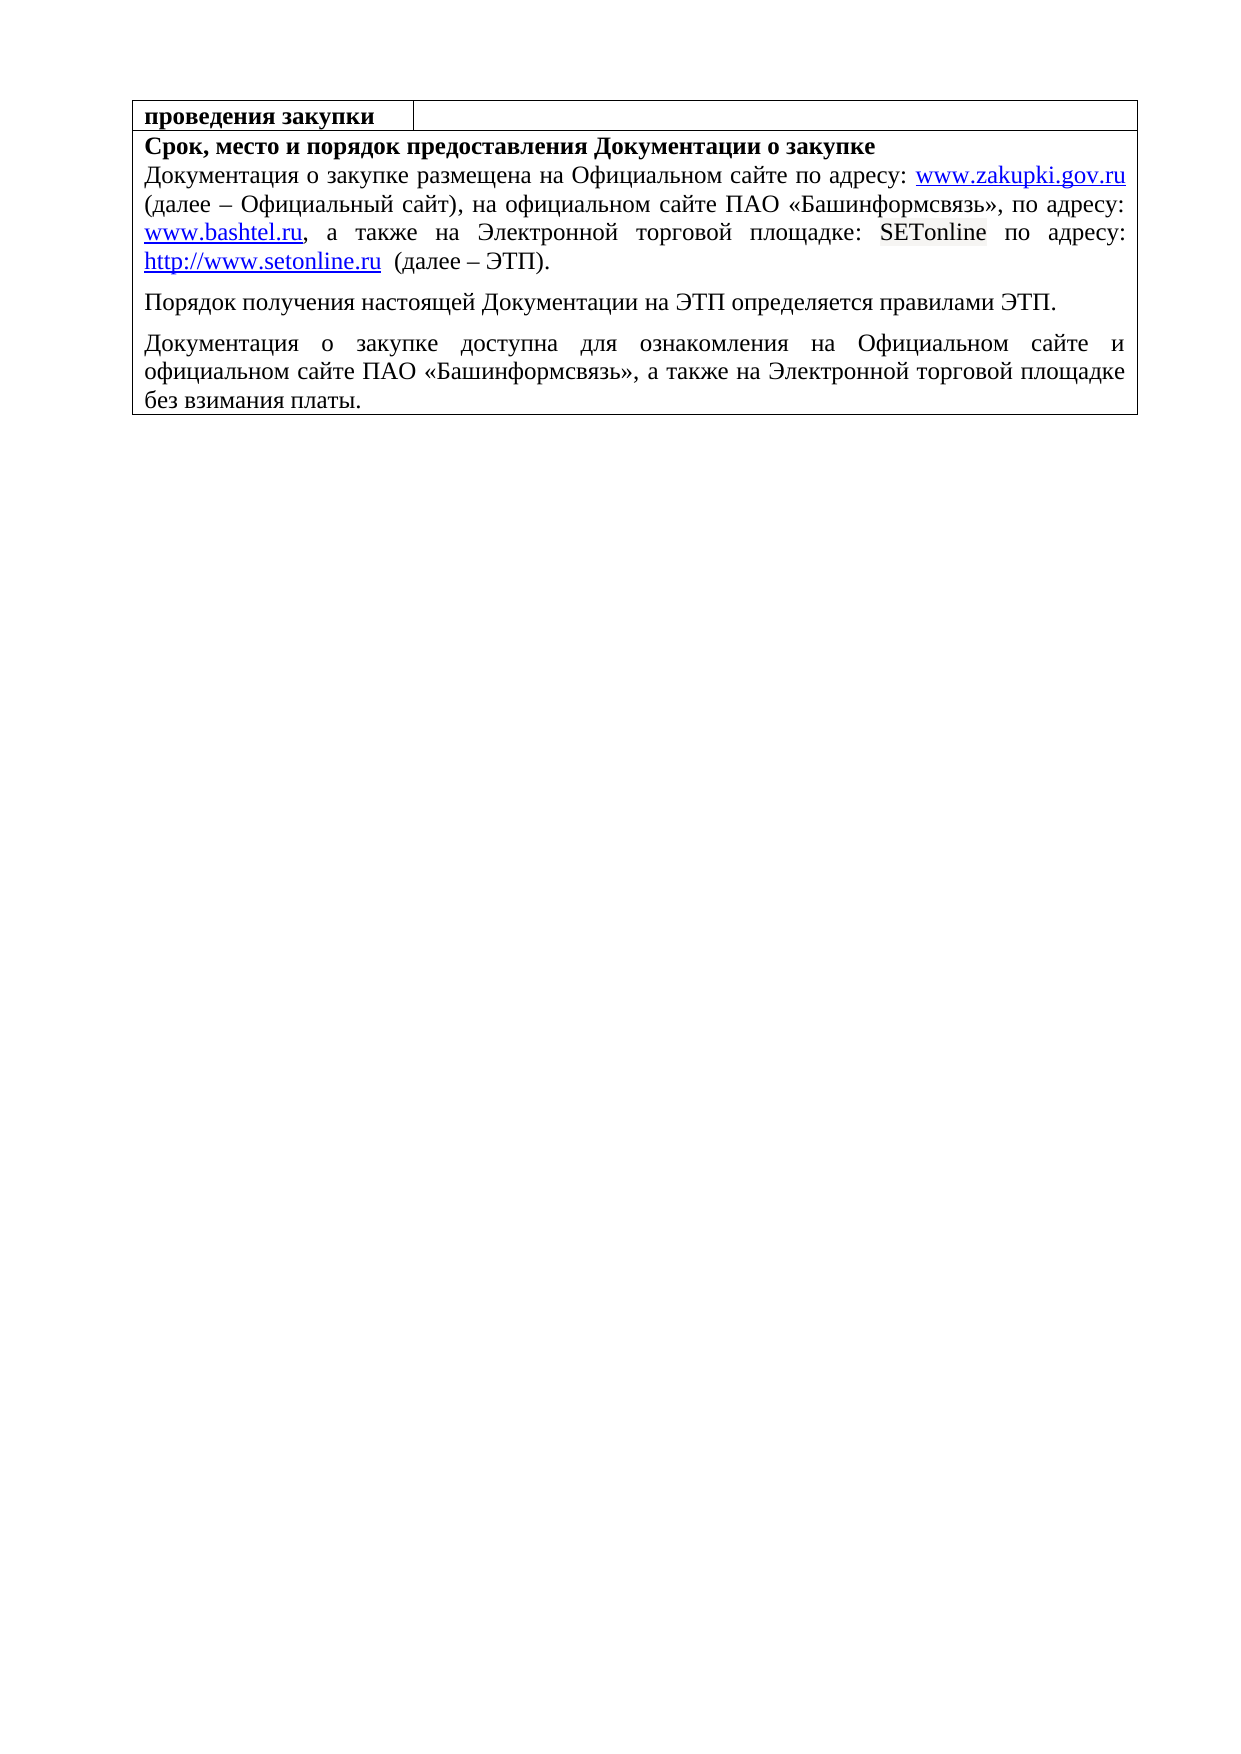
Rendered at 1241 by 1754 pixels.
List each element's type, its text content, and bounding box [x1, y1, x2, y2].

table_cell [133, 101, 413, 130]
table_cell Срок, место и порядок предоставления Документации о закупке Документация о закупке размещена на Официальном сайте по адресу: www.zakupki.gov.ru (далее – Официальный сайт), на официальном сайте ПАО «Башинформсвязь», по адресу: www.bashtel.ru, а также на Электронной торговой площадке: SETonline по адресу: http://www.setonline.ru (далее – ЭТП). Порядок получения настоящей Документации на ЭТП определяется правилами ЭТП. Документация о закупке доступна для ознакомления на Официальном сайте и официальном сайте ПАО «Башинформсвязь», а также на Электронной торговой площадке без взимания платы. [133, 131, 1137, 414]
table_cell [414, 101, 1137, 130]
